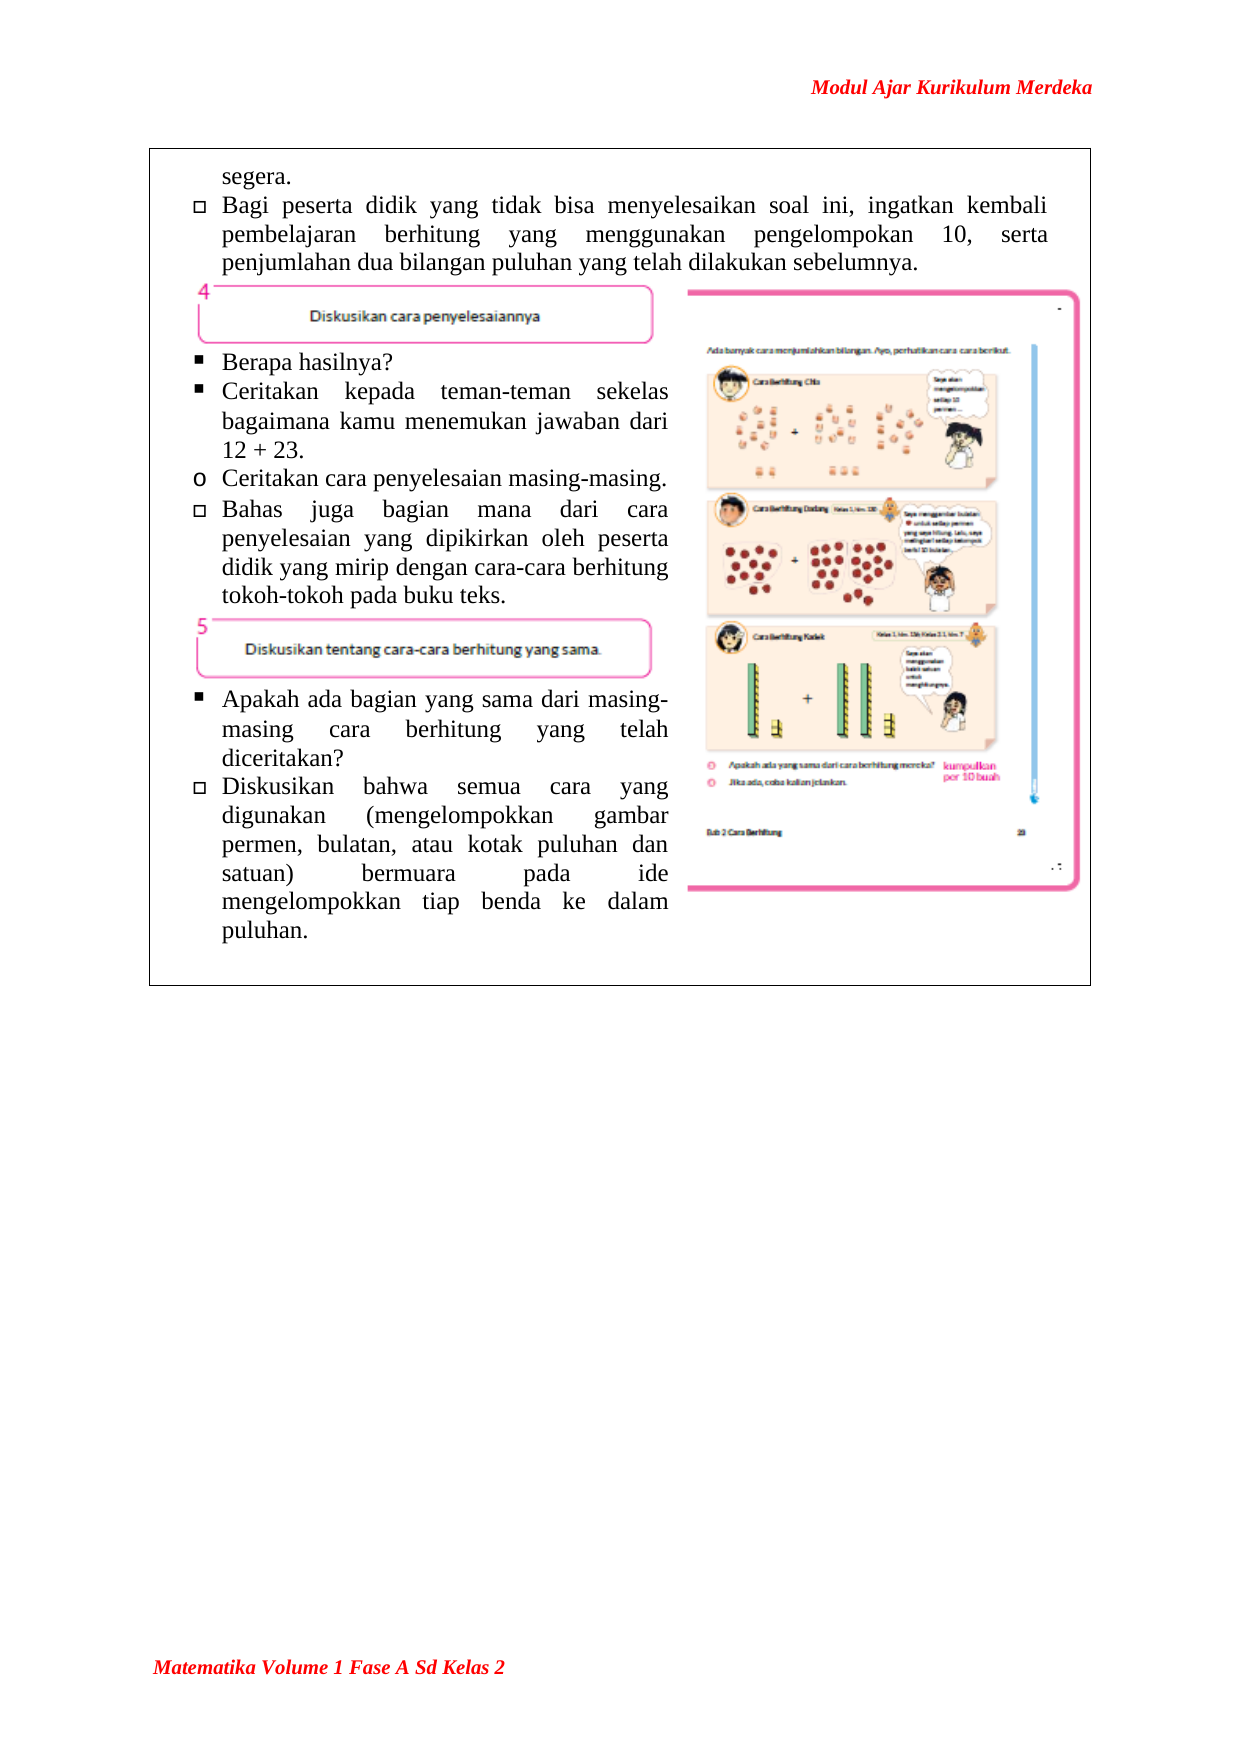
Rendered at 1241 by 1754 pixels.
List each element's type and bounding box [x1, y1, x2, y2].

picture [687, 285, 1088, 906]
picture [192, 609, 657, 685]
picture [192, 276, 657, 347]
table_cell [150, 149, 1090, 985]
